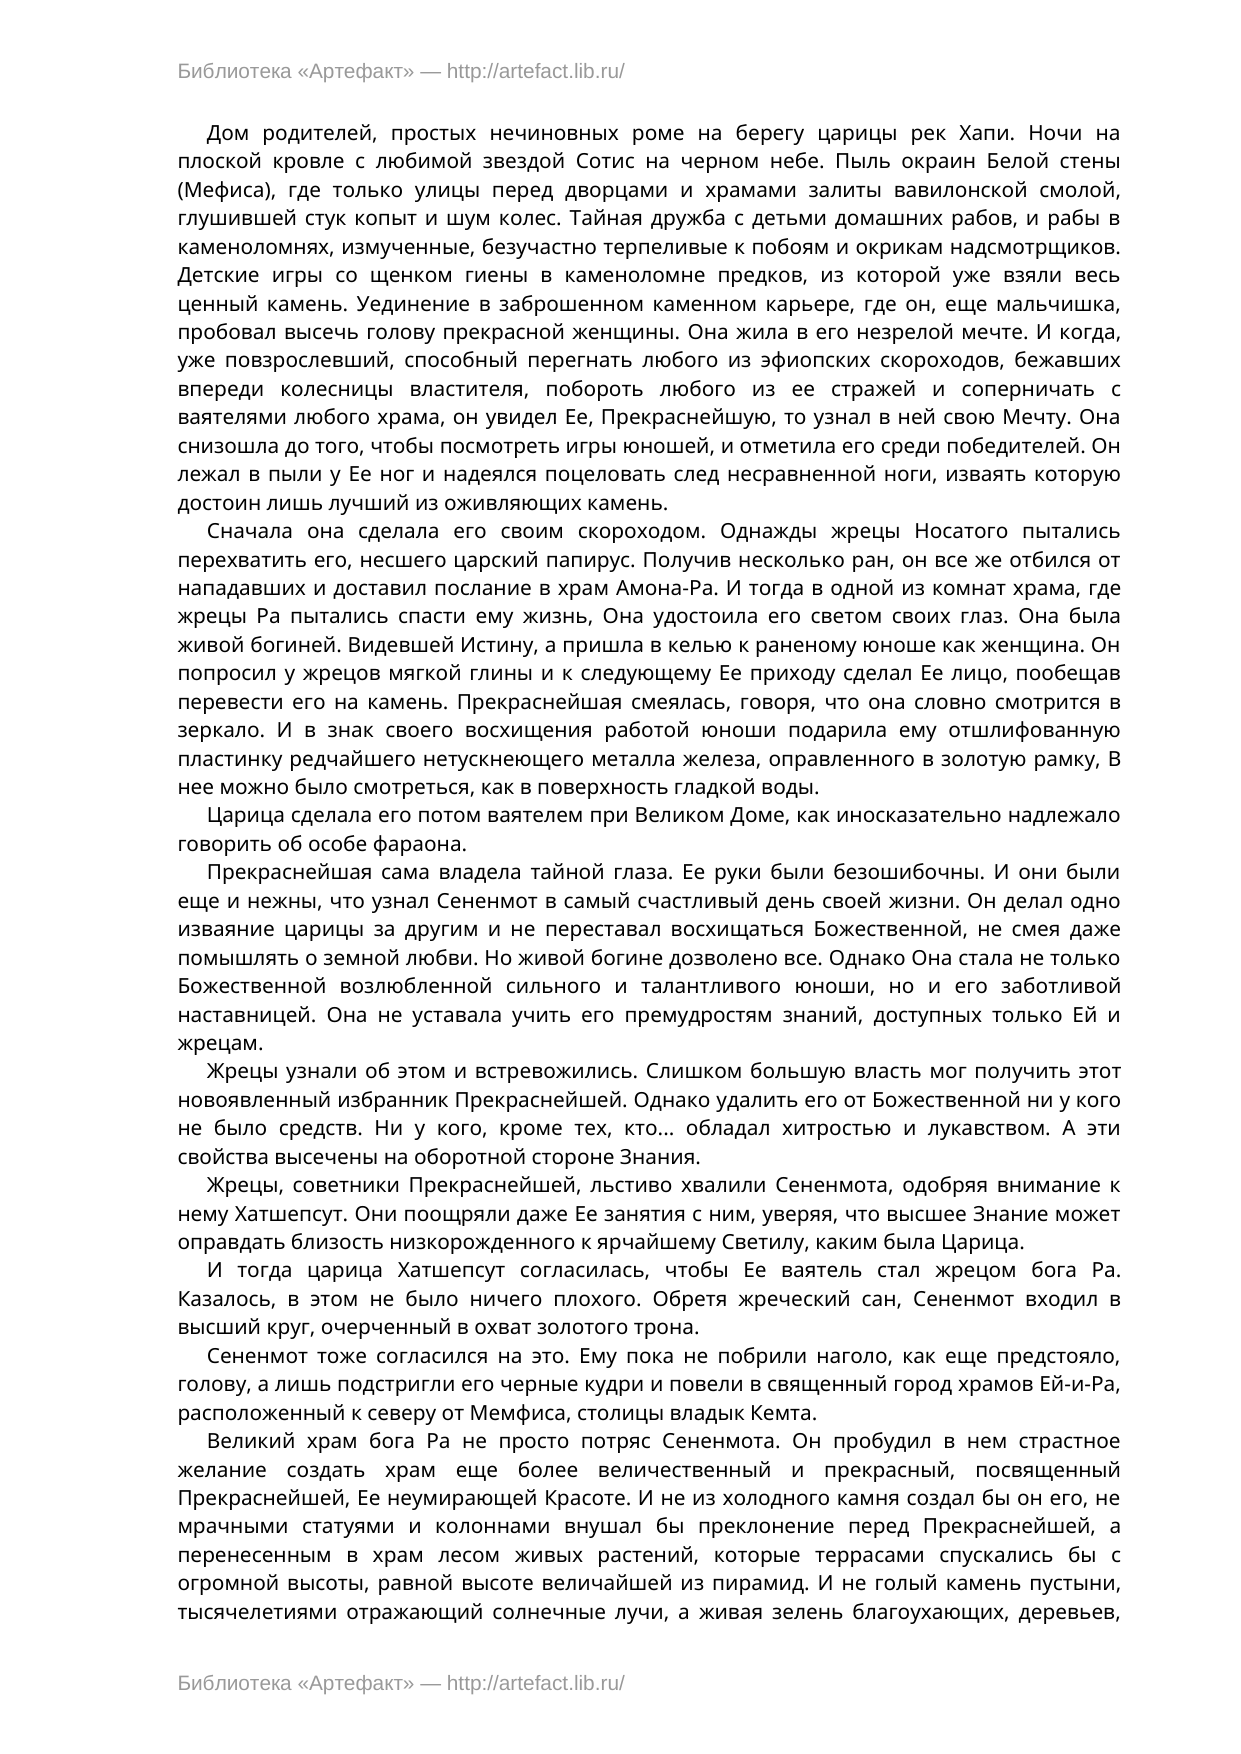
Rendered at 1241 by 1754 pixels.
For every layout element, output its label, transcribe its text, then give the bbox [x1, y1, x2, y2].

text Дом родителей, простых нечиновных роме на берегу царицы рек Хапи. Ночи на плоской кровле с любимой звездой Сотис на черном небе. Пыль окраин Белой стены (Мефиса), где только улицы перед дворцами и храмами залиты вавилонской смолой, глушившей стук копыт и шум колес. Тайная дружба с детьми домашних рабов, и рабы в каменоломнях, измученные, безучастно терпеливые к побоям и окрикам надсмотрщиков. Детские игры со щенком гиены в каменоломне предков, из которой уже взяли весь ценный камень. Уединение в заброшенном каменном карьере, где он, еще мальчишка, пробовал высечь голову прекрасной женщины. Она жила в его незрелой мечте. И когда, уже повзрослевший, способный перегнать любого из эфиопских скороходов, бежавших впереди колесницы властителя, побороть любого из ее стражей и соперничать с ваятелями любого храма, он увидел Ее, Прекраснейшую, то узнал в ней свою Мечту. Она снизошла до того, чтобы посмотреть игры юношей, и отметила его среди победителей. Он лежал в пыли у Ее ног и надеялся поцеловать след несравненной ноги, изваять которую достоин лишь лучший из оживляющих камень. [177, 118, 1122, 516]
text Царица сделала его потом ваятелем при Великом Доме, как иносказательно надлежало говорить об особе фараона. [177, 801, 1122, 857]
text Жрецы, советники Прекраснейшей, льстиво хвалили Сененмота, одобряя внимание к нему Хатшепсут. Они поощряли даже Ее занятия с ним, уверяя, что высшее Знание может оправдать близость низкорожденного к ярчайшему Светилу, каким была Царица. [177, 1170, 1122, 1256]
text Жрецы узнали об этом и встревожились. Слишком большую власть мог получить этот новоявленный избранник Прекраснейшей. Однако удалить его от Божественной ни у кого не было средств. Ни у кого, кроме тех, кто... обладал хитростью и лукавством. А эти свойства высечены на оборотной стороне Знания. [177, 1057, 1122, 1170]
text Сначала она сделала его своим скороходом. Однажды жрецы Носатого пытались перехватить его, несшего царский папирус. Получив несколько ран, он все же отбился от нападавших и доставил послание в храм Амона-Ра. И тогда в одной из комнат храма, где жрецы Ра пытались спасти ему жизнь, Она удостоила его светом своих глаз. Она была живой богиней. Видевшей Истину, а пришла в келью к раненому юноше как женщина. Он попросил у жрецов мягкой глины и к следующему Ее приходу сделал Ее лицо, пообещав перевести его на камень. Прекраснейшая смеялась, говоря, что она словно смотрится в зеркало. И в знак своего восхищения работой юноши подарила ему отшлифованную пластинку редчайшего нетускнеющего металла железа, оправленного в золотую рамку, В нее можно было смотреться, как в поверхность гладкой воды. [177, 516, 1122, 801]
text Сененмот тоже согласился на это. Ему пока не побрили наголо, как еще предстояло, голову, а лишь подстригли его черные кудри и повели в священный город храмов Ей-и-Ра, расположенный к северу от Мемфиса, столицы владык Кемта. [177, 1341, 1122, 1426]
text И тогда царица Хатшепсут согласилась, чтобы Ее ваятель стал жрецом бога Ра. Казалось, в этом не было ничего плохого. Обретя жреческий сан, Сененмот входил в высший круг, очерченный в охват золотого трона. [177, 1256, 1122, 1341]
text Прекраснейшая сама владела тайной глаза. Ее руки были безошибочны. И они были еще и нежны, что узнал Сененмот в самый счастливый день своей жизни. Он делал одно изваяние царицы за другим и не переставал восхищаться Божественной, не смея даже помышлять о земной любви. Но живой богине дозволено все. Однако Она стала не только Божественной возлюбленной сильного и талантливого юноши, но и его заботливой наставницей. Она не уставала учить его премудростям знаний, доступных только Ей и жрецам. [177, 857, 1122, 1057]
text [177, 1426, 1122, 1625]
